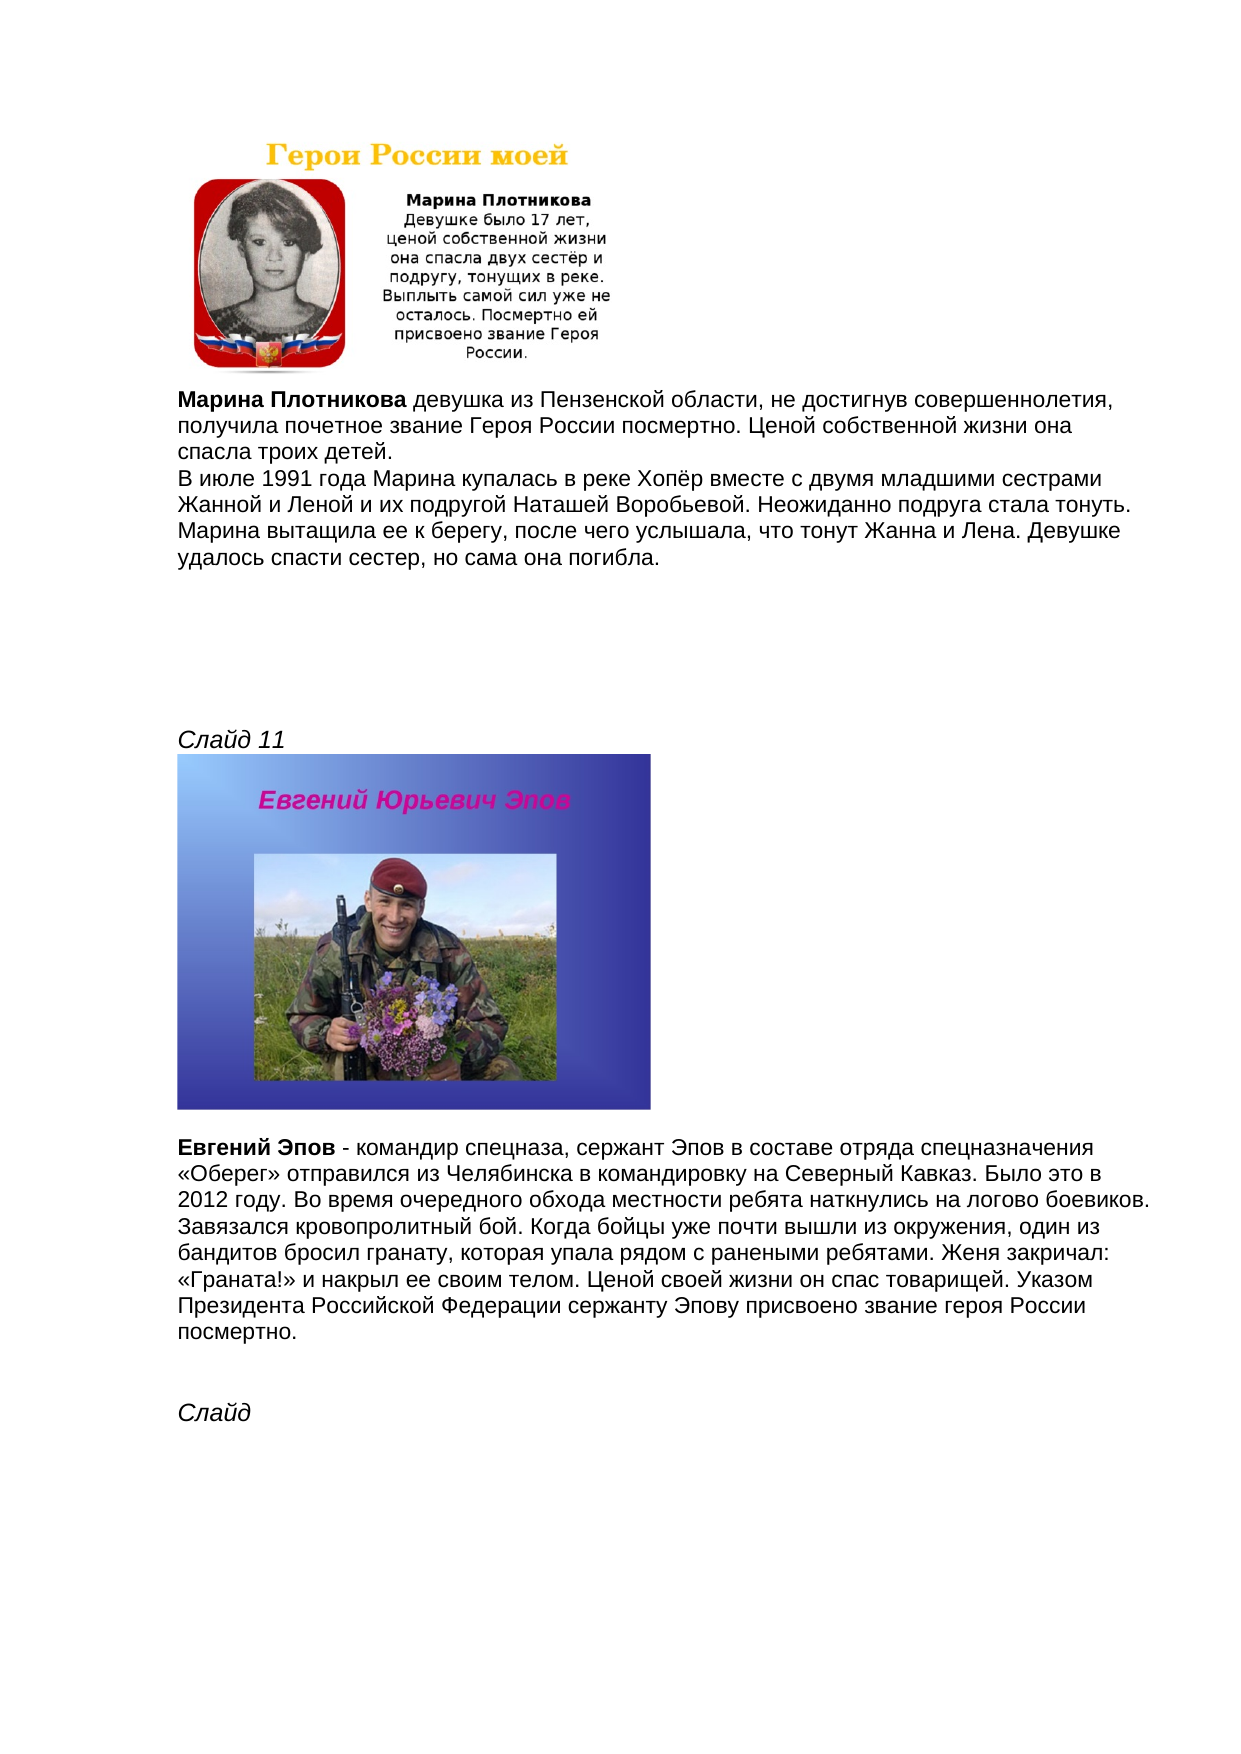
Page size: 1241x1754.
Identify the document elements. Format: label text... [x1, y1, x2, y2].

text Слайд [177, 1398, 1152, 1427]
picture [177, 118, 653, 386]
text Слайд 11 [177, 726, 1152, 754]
text Марина Плотникова девушка из Пензенской области, не достигнув совершеннолетия, получила почетное звание Героя России посмертно. Ценой собственной жизни она спасла троих детей. [177, 386, 1152, 465]
text В июле 1991 года Марина купалась в реке Хопёр вместе с двумя младшими сестрами Жанной и Леной и их подругой Наташей Воробьевой. Неожиданно подруга стала тонуть. Марина вытащила ее к берегу, после чего услышала, что тонут Жанна и Лена. Девушке удалось спасти сестер, но сама она погибла. [177, 465, 1152, 570]
text Евгений Эпов - командир спецназа, сержант Эпов в составе отряда спецназначения «Оберег» отправился из Челябинска в командировку на Северный Кавказ. Было это в 2012 году. Во время очередного обхода местности ребята наткнулись на логово боевиков. Завязался кровопролитный бой. Когда бойцы уже почти вышли из окружения, один из бандитов бросил гранату, которая упала рядом с ранеными ребятами. Женя закричал: «Граната!» и накрыл ее своим телом. Ценой своей жизни он спас товарищей. Указом Президента Российской Федерации сержанту Эпову присвоено звание героя России посмертно. [177, 1134, 1152, 1344]
picture [177, 754, 651, 1110]
